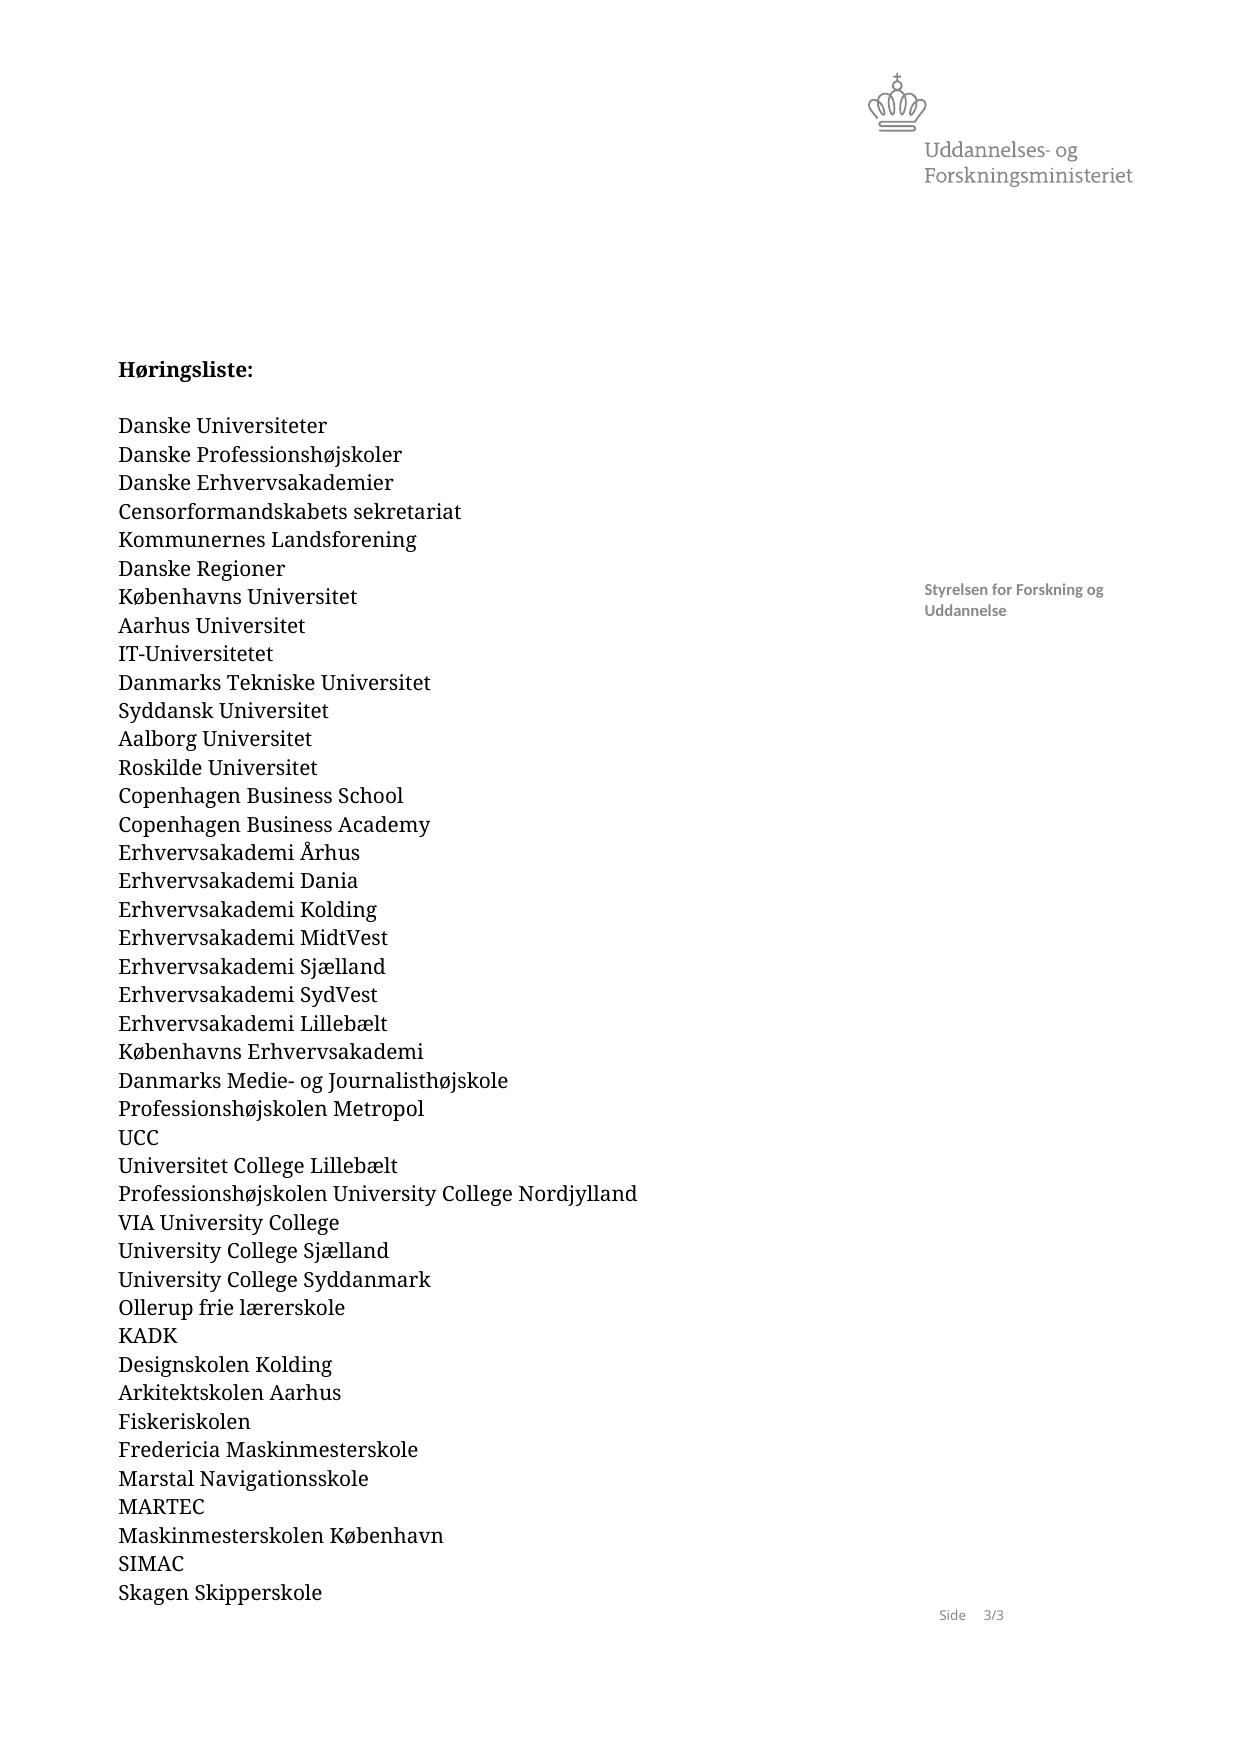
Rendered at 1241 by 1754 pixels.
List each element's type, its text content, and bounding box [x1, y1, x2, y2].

text KADK [118, 1322, 886, 1350]
text University College Sjælland [118, 1236, 886, 1265]
text Kommunernes Landsforening [118, 525, 886, 554]
text Erhvervsakademi Lillebælt [118, 1009, 886, 1037]
text Professionshøjskolen Metropol [118, 1094, 886, 1123]
text Maskinmesterskolen København [118, 1521, 886, 1549]
text Universitet College Lillebælt [118, 1151, 886, 1179]
text Erhvervsakademi Sjælland [118, 952, 886, 980]
text Skagen Skipperskole [118, 1578, 886, 1606]
text Danske Regioner [118, 554, 886, 582]
text Censorformandskabets sekretariat [118, 497, 886, 525]
text University College Syddanmark [118, 1265, 886, 1293]
text Erhvervsakademi MidtVest [118, 923, 886, 952]
text Aarhus Universitet [118, 611, 886, 639]
text IT-Universitetet [118, 639, 886, 668]
text Høringsliste: [118, 355, 886, 383]
text Marstal Navigationsskole [118, 1464, 886, 1492]
text Copenhagen Business Academy [118, 810, 886, 838]
text Ollerup frie lærerskole [118, 1293, 886, 1322]
text Copenhagen Business School [118, 781, 886, 810]
text Københavns Universitet [118, 582, 886, 611]
text Professionshøjskolen University College Nordjylland [118, 1179, 886, 1208]
text Aalborg Universitet [118, 724, 886, 753]
text Erhvervsakademi Dania [118, 867, 886, 895]
text Syddansk Universitet [118, 696, 886, 724]
text Københavns Erhvervsakademi [118, 1037, 886, 1066]
text VIA University College [118, 1208, 886, 1236]
text Erhvervsakademi Århus [118, 838, 886, 867]
text Fredericia Maskinmesterskole [118, 1435, 886, 1464]
text Danske Professionshøjskoler [118, 440, 886, 468]
text Erhvervsakademi Kolding [118, 895, 886, 923]
text Danmarks Medie- og Journalisthøjskole [118, 1066, 886, 1094]
text Erhvervsakademi SydVest [118, 980, 886, 1009]
text Arkitektskolen Aarhus [118, 1378, 886, 1407]
text Danske Erhvervsakademier [118, 468, 886, 497]
text Fiskeriskolen [118, 1407, 886, 1435]
text UCC [118, 1123, 886, 1151]
text SIMAC [118, 1549, 886, 1578]
text MARTEC [118, 1492, 886, 1521]
text Danske Universiteter [118, 412, 886, 440]
text Designskolen Kolding [118, 1350, 886, 1378]
text Roskilde Universitet [118, 753, 886, 781]
text Danmarks Tekniske Universitet [118, 668, 886, 696]
